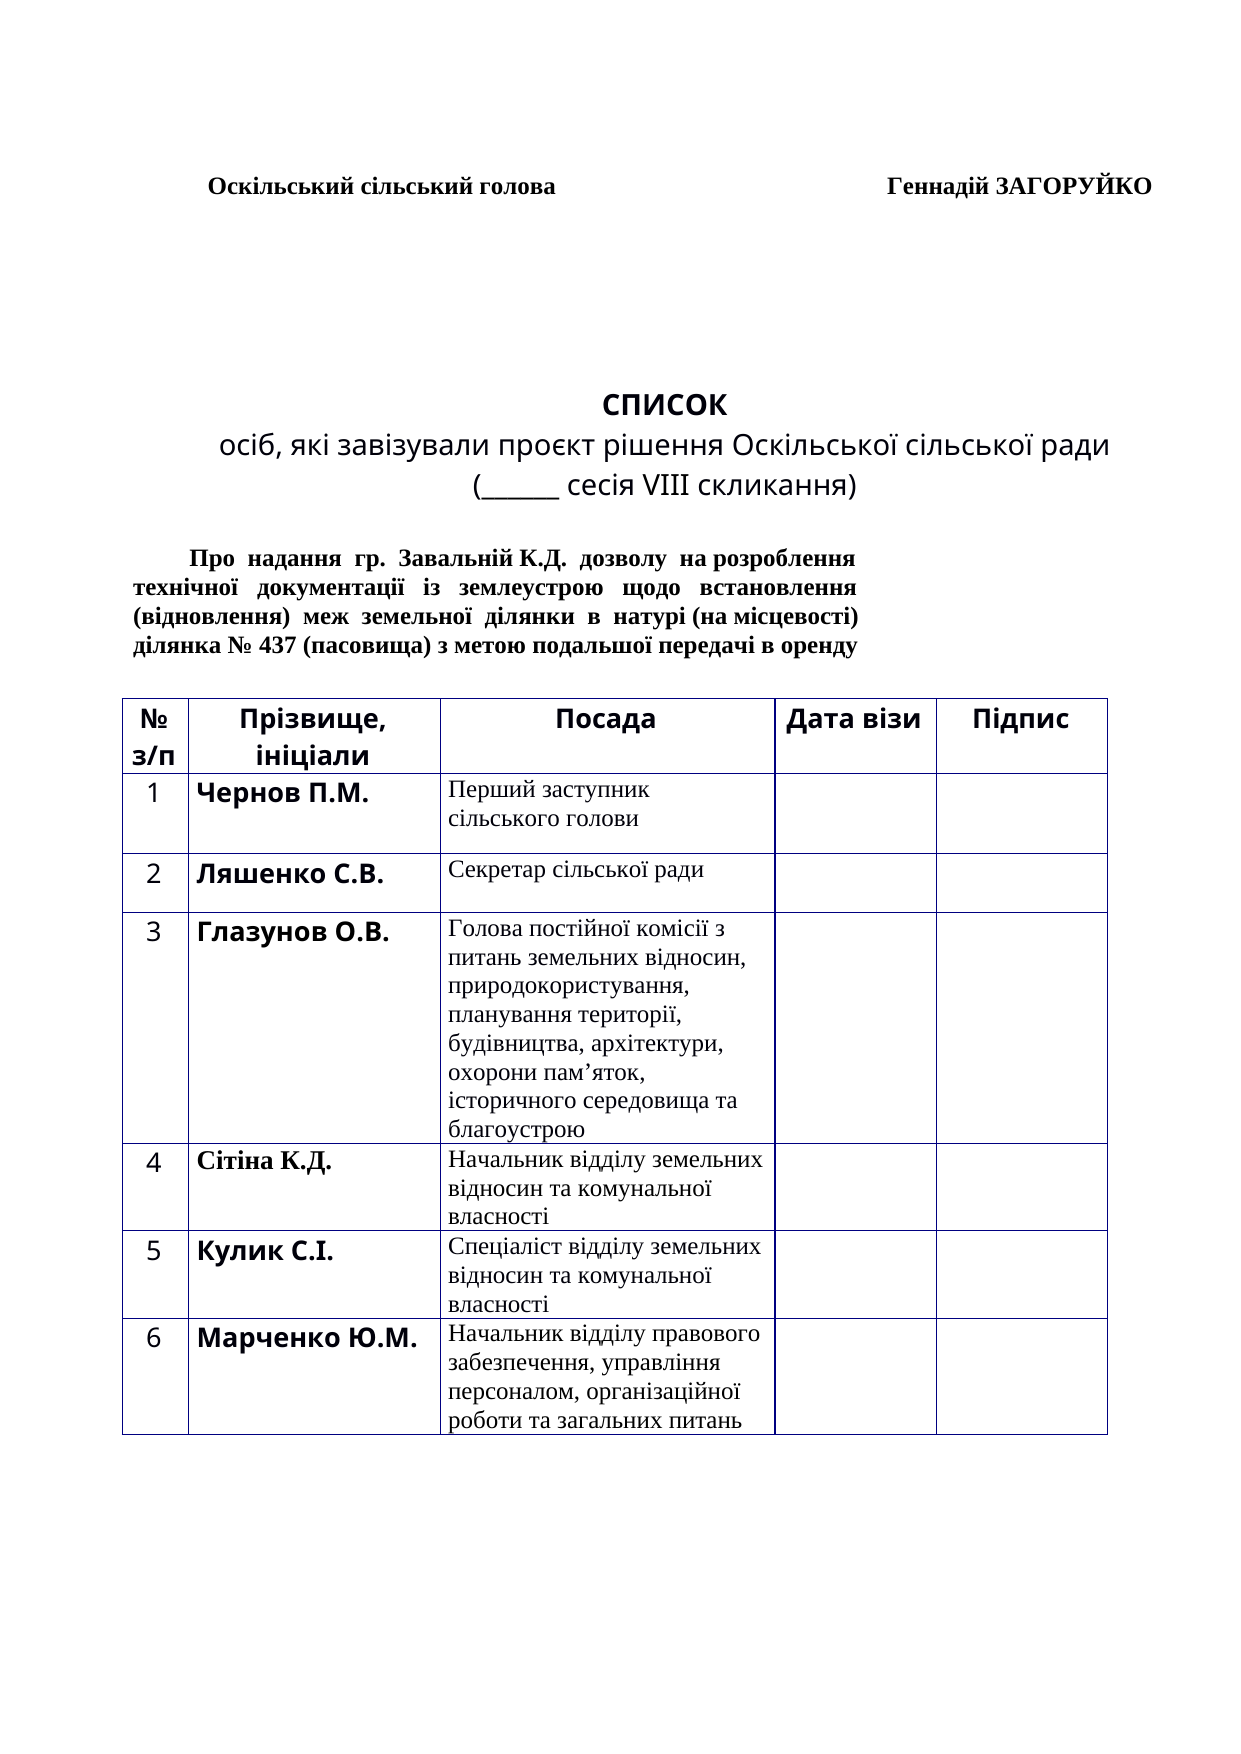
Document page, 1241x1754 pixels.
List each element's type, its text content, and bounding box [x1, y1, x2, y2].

table_cell Перший заступник сільського голови [441, 774, 774, 853]
table_header Підпис [937, 699, 1107, 773]
text СПИСОК [133, 385, 1196, 424]
table_cell Марченко Ю.М. [189, 1319, 440, 1433]
text (відновлення) меж земельної ділянки в натурі (на місцевості) [133, 601, 1196, 630]
text Оскільський сільський голова Геннадій ЗАГОРУЙКО [133, 171, 1196, 199]
table_cell [937, 1231, 1107, 1317]
table_cell 3 [123, 913, 188, 1143]
table_header Дата візи [776, 699, 936, 773]
table_header Посада [441, 699, 774, 773]
table_cell Секретар сільської ради [441, 854, 774, 912]
table_cell [776, 1319, 936, 1433]
table_cell Голова постійної комісії з питань земельних відносин, природокористування, планування території, будівництва, архітектури, охорони пам’яток, історичного середовища та благоустрою [441, 913, 774, 1143]
table_cell Ляшенко С.В. [189, 854, 440, 912]
table_cell Начальник відділу земельних відносин та комунальної власності [441, 1144, 774, 1230]
table_cell Чернов П.М. [189, 774, 440, 853]
text Про надання гр. Завальній К.Д. дозволу на розроблення [133, 543, 1196, 572]
table_cell [776, 913, 936, 1143]
text ділянка № 437 (пасовища) з метою подальшої передачі в оренду [133, 630, 1196, 658]
table_cell 5 [123, 1231, 188, 1317]
table_cell [776, 1231, 936, 1317]
table_header Прізвище, ініціали [189, 699, 440, 773]
table_cell Кулик С.І. [189, 1231, 440, 1317]
table_cell Начальник відділу правового забезпечення, управління персоналом, організаційної роботи та загальних питань [441, 1319, 774, 1433]
table_header № з/п [123, 699, 188, 773]
table_cell Сітіна К.Д. [189, 1144, 440, 1230]
table_cell 6 [123, 1319, 188, 1433]
table_cell [937, 1144, 1107, 1230]
table_cell Глазунов О.В. [189, 913, 440, 1143]
table_cell [937, 913, 1107, 1143]
table_cell 4 [123, 1144, 188, 1230]
text (______ сесія VІІІ скликання) [133, 464, 1196, 504]
table_cell [937, 774, 1107, 853]
table_cell 2 [123, 854, 188, 912]
text технічної документації із землеустрою щодо встановлення [133, 572, 1196, 601]
text осіб, які завізували проєкт рішення Оскільської сільської ради [133, 424, 1196, 464]
table_cell [776, 854, 936, 912]
table_cell 1 [123, 774, 188, 853]
table_cell [937, 854, 1107, 912]
table_cell [776, 1144, 936, 1230]
table_cell Спеціаліст відділу земельних відносин та комунальної власності [441, 1231, 774, 1317]
table_cell [937, 1319, 1107, 1433]
table_cell [776, 774, 936, 853]
